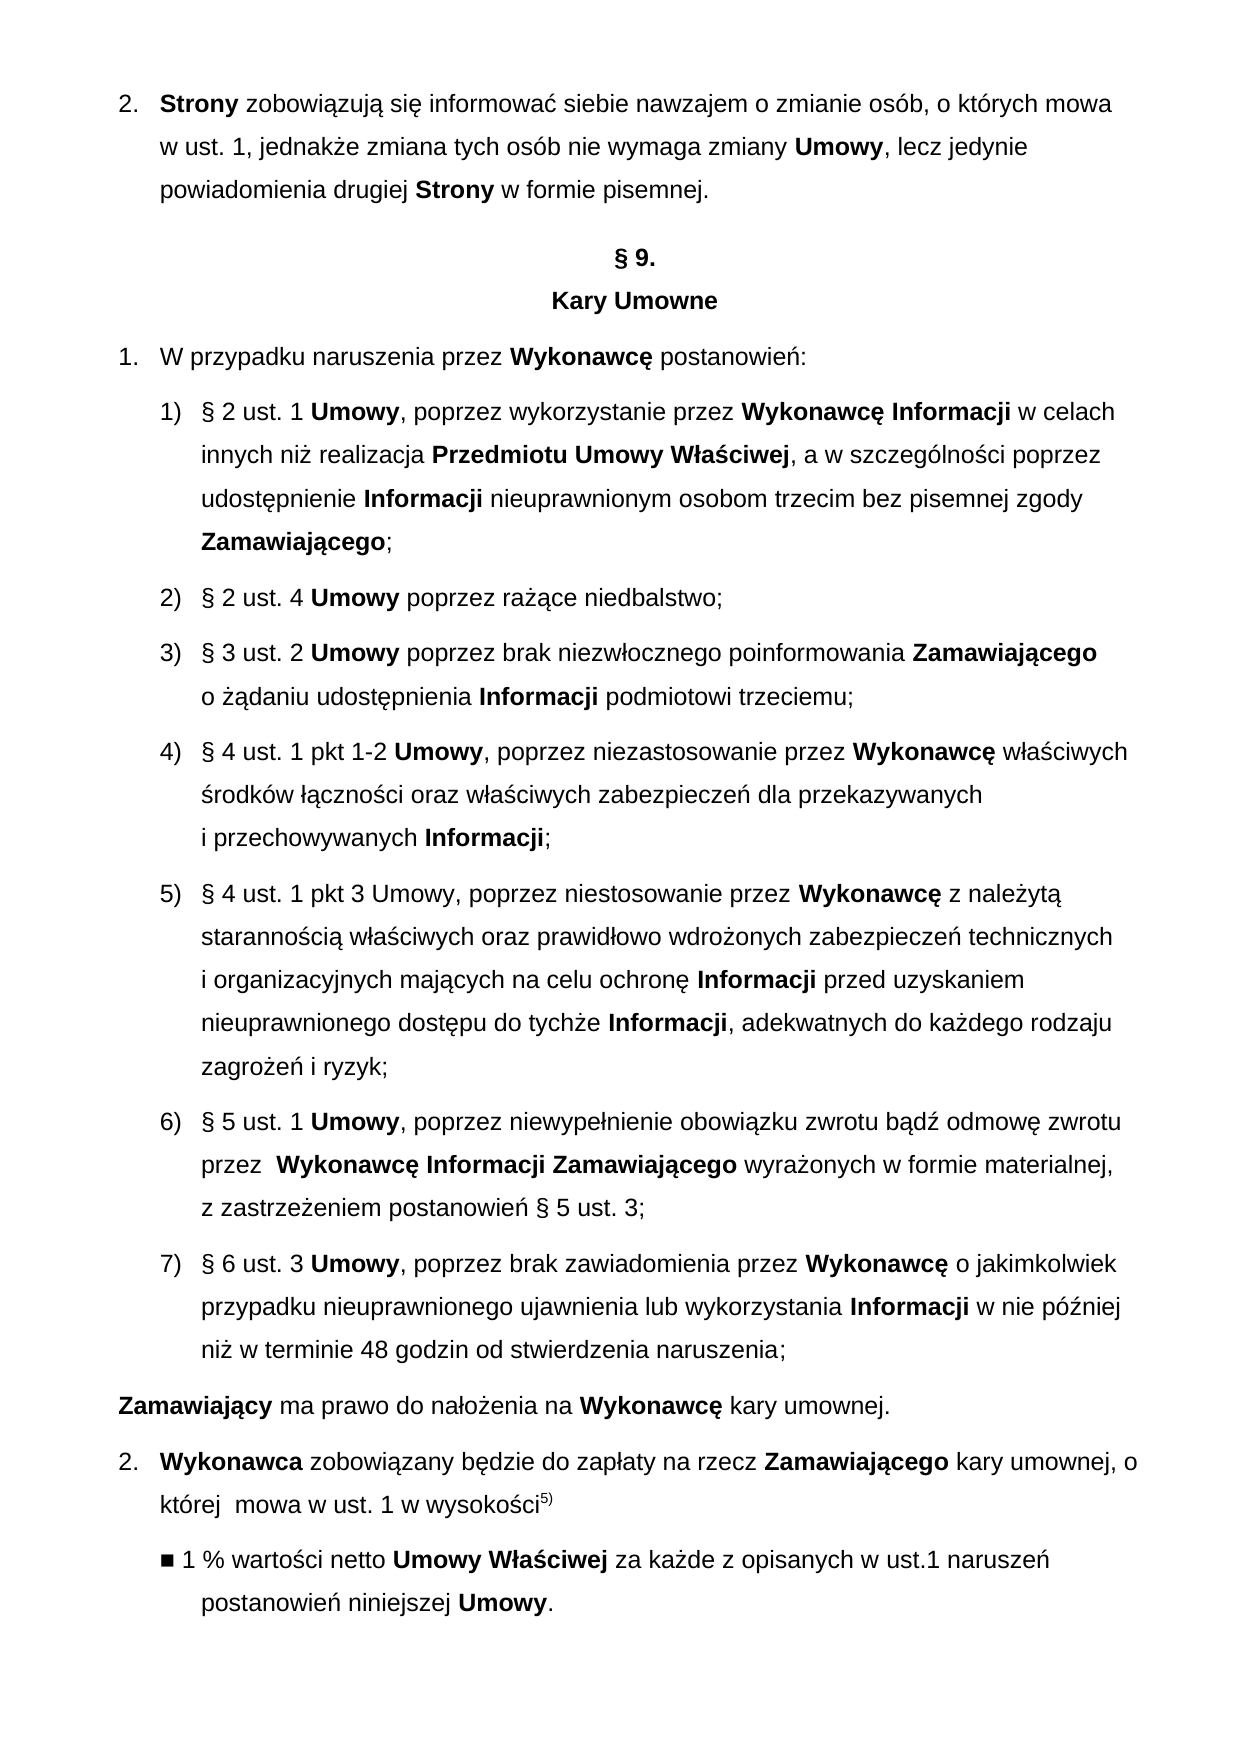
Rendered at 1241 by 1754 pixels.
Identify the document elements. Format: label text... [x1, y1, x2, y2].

text ■ 1 % wartości netto Umowy Właściwej za każde z opisanych w ust.1 naruszeń postanowień niniejszej Umowy. [159, 1545, 1152, 1617]
list § 3 ust. 2 Umowy poprzez brak niezwłocznego poinformowania Zamawiającego o żądaniu udostępnienia Informacji podmiotowi trzeciemu; [159, 638, 1152, 710]
list Wykonawca zobowiązany będzie do zapłaty na rzecz Zamawiającego kary umownej, o której mowa w ust. 1 w wysokości5) [118, 1447, 1152, 1518]
list § 2 ust. 4 Umowy poprzez rażące niedbalstwo; [159, 583, 1152, 612]
text § 9. Kary Umowne [118, 243, 1152, 315]
list § 4 ust. 1 pkt 1-2 Umowy, poprzez niezastosowanie przez Wykonawcę właściwych środków łączności oraz właściwych zabezpieczeń dla przekazywanych i przechowywanych Informacji; [159, 737, 1152, 852]
list § 6 ust. 3 Umowy, poprzez brak zawiadomienia przez Wykonawcę o jakimkolwiek przypadku nieuprawnionego ujawnienia lub wykorzystania Informacji w nie później niż w terminie 48 godzin od stwierdzenia naruszenia; [159, 1249, 1152, 1364]
list W przypadku naruszenia przez Wykonawcę postanowień: [118, 342, 1152, 371]
list Strony zobowiązują się informować siebie nawzajem o zmianie osób, o których mowa w ust. 1, jednakże zmiana tych osób nie wymaga zmiany Umowy, lecz jedynie powiadomienia drugiej Strony w formie pisemnej. [118, 89, 1152, 204]
list § 2 ust. 1 Umowy, poprzez wykorzystanie przez Wykonawcę Informacji w celach innych niż realizacja Przedmiotu Umowy Właściwej, a w szczególności poprzez udostępnienie Informacji nieuprawnionym osobom trzecim bez pisemnej zgody Zamawiającego; [159, 397, 1152, 556]
list § 4 ust. 1 pkt 3 Umowy, poprzez niestosowanie przez Wykonawcę z należytą starannością właściwych oraz prawidłowo wdrożonych zabezpieczeń technicznych i organizacyjnych mających na celu ochronę Informacji przed uzyskaniem nieuprawnionego dostępu do tychże Informacji, adekwatnych do każdego rodzaju zagrożeń i ryzyk; [159, 879, 1152, 1080]
list § 5 ust. 1 Umowy, poprzez niewypełnienie obowiązku zwrotu bądź odmowę zwrotu przez Wykonawcę Informacji Zamawiającego wyrażonych w formie materialnej, z zastrzeżeniem postanowień § 5 ust. 3; [159, 1107, 1152, 1222]
text Zamawiający ma prawo do nałożenia na Wykonawcę kary umownej. [118, 1391, 1152, 1420]
